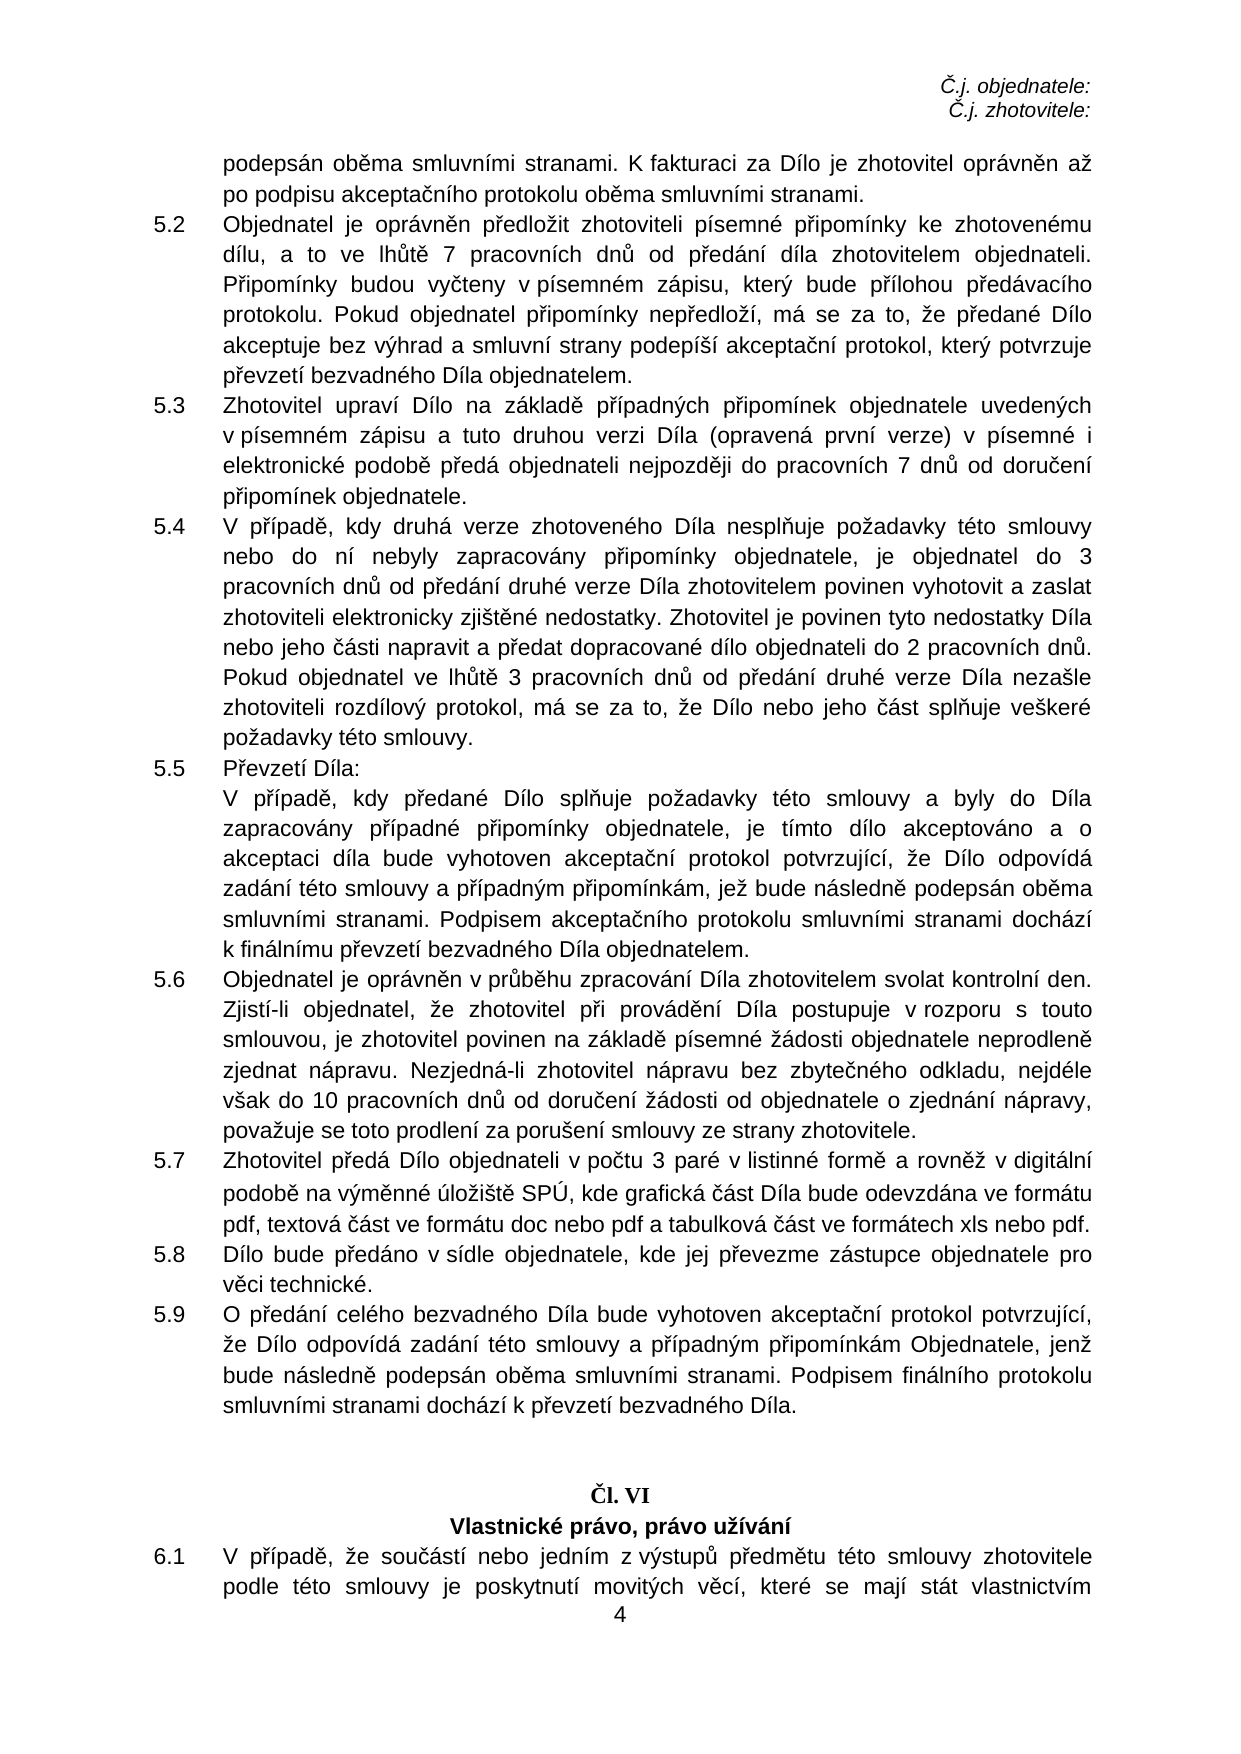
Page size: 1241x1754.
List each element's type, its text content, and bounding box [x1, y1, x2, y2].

list Objednatel je oprávněn v průběhu zpracování Díla zhotovitelem svolat kontrolní den. Zjistí-li objednatel, že zhotovitel při provádění Díla postupuje v rozporu s touto smlouvou, je zhotovitel povinen na základě písemné žádosti objednatele neprodleně zjednat nápravu. Nezjedná-li zhotovitel nápravu bez zbytečného odkladu, nejdéle však do 10 pracovních dnů od doručení žádosti od objednatele o zjednání nápravy, považuje se toto prodlení za porušení smlouvy ze strany zhotovitele. [185, 966, 1093, 1143]
list Zhotovitel předá Dílo objednateli v počtu 3 paré v listinné formě a rovněž v digitální podobě na výměnné úložiště SPÚ, kde grafická část Díla bude odevzdána ve formátu pdf, textová část ve formátu doc nebo pdf a tabulková část ve formátech xls nebo pdf. [185, 1147, 1093, 1237]
list Zhotovitel upraví Dílo na základě případných připomínek objednatele uvedených v písemném zápisu a tuto druhou verzi Díla (opravená první verze) v písemné i elektronické podobě předá objednateli nejpozději do pracovních 7 dnů od doručení připomínek objednatele. [185, 392, 1093, 509]
list Dílo bude předáno v sídle objednatele, kde jej převezme zástupce objednatele pro věci technické. [185, 1241, 1093, 1297]
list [185, 150, 1093, 207]
list Vlastnické právo, právo užívání [148, 1482, 1093, 1539]
list V případě, kdy druhá verze zhotoveného Díla nesplňuje požadavky této smlouvy nebo do ní nebyly zapracovány připomínky objednatele, je objednatel do 3 pracovních dnů od předání druhé verze Díla zhotovitelem povinen vyhotovit a zaslat zhotoviteli elektronicky zjištěné nedostatky. Zhotovitel je povinen tyto nedostatky Díla nebo jeho části napravit a předat dopracované dílo objednateli do 2 pracovních dnů. Pokud objednatel ve lhůtě 3 pracovních dnů od předání druhé verze Díla nezašle zhotoviteli rozdílový protokol, má se za to, že Dílo nebo jeho část splňuje veškeré požadavky této smlouvy. [185, 513, 1093, 751]
list Převzetí Díla: [185, 754, 1093, 781]
list O předání celého bezvadného Díla bude vyhotoven akceptační protokol potvrzující, že Dílo odpovídá zadání této smlouvy a případným připomínkám Objednatele, jenž bude následně podepsán oběma smluvními stranami. Podpisem finálního protokolu smluvními stranami dochází k převzetí bezvadného Díla. [185, 1301, 1093, 1418]
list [185, 1543, 1093, 1599]
text V případě, kdy předané Dílo splňuje požadavky této smlouvy a byly do Díla zapracovány případné připomínky objednatele, je tímto dílo akceptováno a o akceptaci díla bude vyhotoven akceptační protokol potvrzující, že Dílo odpovídá zadání této smlouvy a případným připomínkám, jež bude následně podepsán oběma smluvními stranami. Podpisem akceptačního protokolu smluvními stranami dochází k finálnímu převzetí bezvadného Díla objednatelem. [223, 785, 1093, 962]
list Objednatel je oprávněn předložit zhotoviteli písemné připomínky ke zhotovenému dílu, a to ve lhůtě 7 pracovních dnů od předání díla zhotovitelem objednateli. Připomínky budou vyčteny v písemném zápisu, který bude přílohou předávacího protokolu. Pokud objednatel připomínky nepředloží, má se za to, že předané Dílo akceptuje bez výhrad a smluvní strany podepíší akceptační protokol, který potvrzuje převzetí bezvadného Díla objednatelem. [185, 211, 1093, 388]
